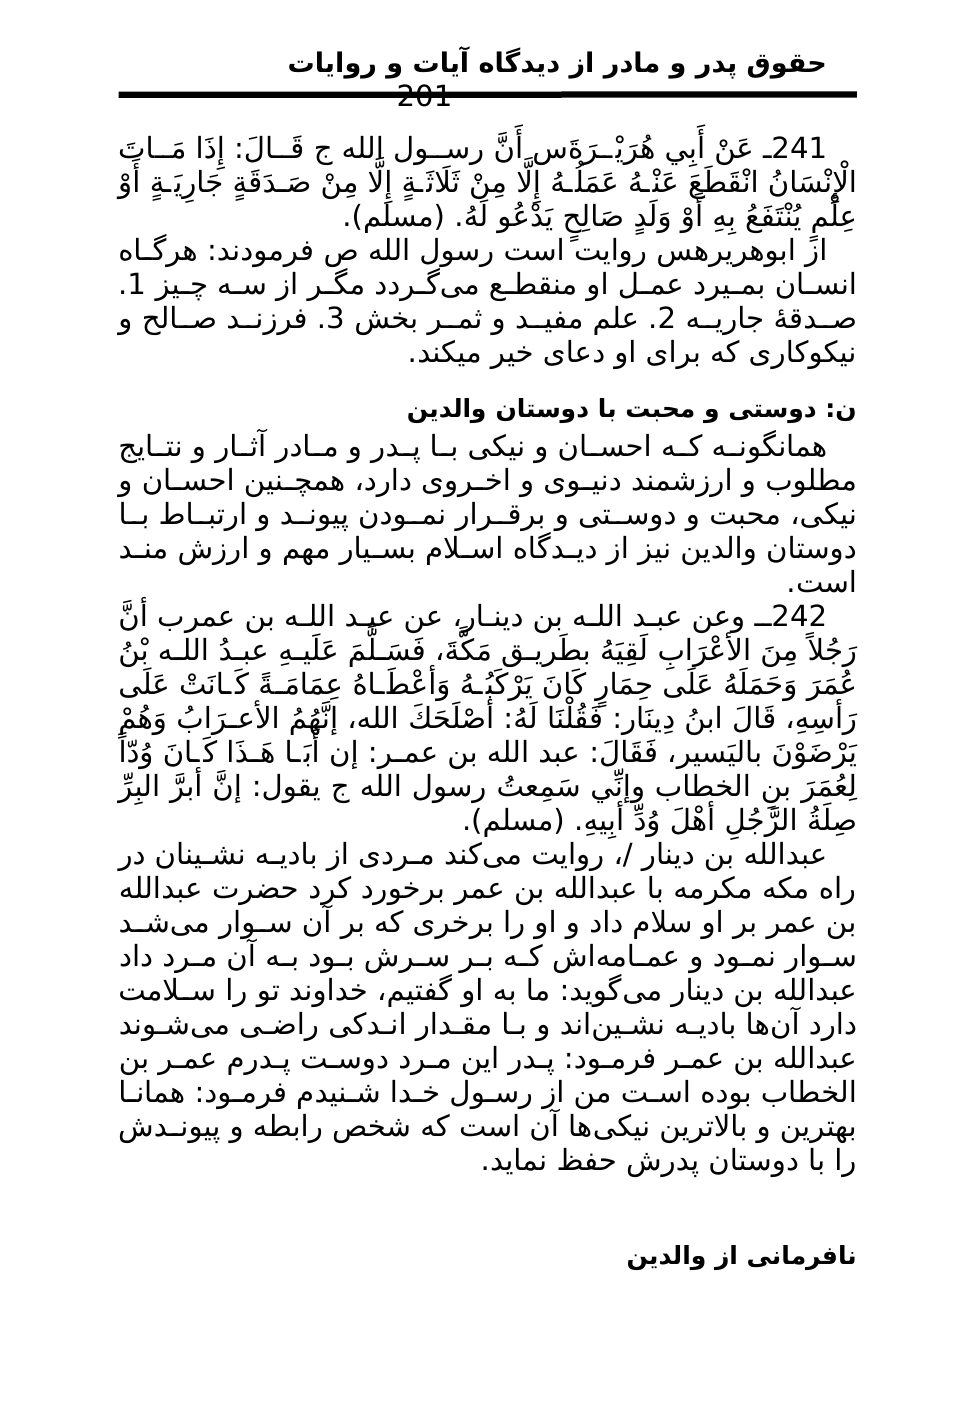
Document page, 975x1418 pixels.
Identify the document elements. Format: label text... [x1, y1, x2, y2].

text از ابوهریرهس‌ روایت است رسول الله ص فرمودند: هرگاه انسان بمیرد عمل او منقطع می‌گردد مگر از سه چیز 1. صدقۀ جاریه 2. علم مفید و ثمر بخش 3. فرزند صالح و نیکوکاری که برای او دعای خیر میکند. [118, 233, 857, 369]
text ن: دوستی و محبت با دوستان والدین [118, 394, 857, 423]
text 242ـ‌ وعن عبد الله بن دينار، عن عبد الله بن عمرب أنَّ رَجُلاً مِنَ الأعْرَابِ لَقِيَهُ بطَريق مَكَّةَ، فَسَلَّمَ عَلَيهِ عبدُ الله بْنُ عُمَرَ وَحَمَلَهُ عَلَى حِمَارٍ كَانَ يَرْكَبُهُ وَأعْطَاهُ عِمَامَةً كَانَتْ عَلَى رَأسِهِ، قَالَ ابنُ دِينَار: فَقُلْنَا لَهُ: أصْلَحَكَ الله، إنَّهُمُ الأعرَابُ وَهُمْ يَرْضَوْنَ باليَسير، فَقَالَ: عبد الله بن عمر: إن أَبَا هَذَا كَانَ وُدّاً لِعُمَرَ بنِ الخطاب وإنِّي سَمِعتُ رسول الله ج يقول: إنَّ أبرَّ البِرِّ صِلَةُ الرَّجُلِ أهْلَ وُدِّ أبِيهِ. (مسلم). [118, 599, 857, 837]
text نافرمانی از والدین [118, 1241, 857, 1271]
text 241ـ عَنْ أَبِي هُرَيْرَةَس أَنَّ رسول الله ج قَالَ: إِذَا مَاتَ الْإِنْسَانُ انْقَطَعَ عَنْهُ عَمَلُهُ إِلَّا مِنْ ثَلَاثَةٍ إِلَّا مِنْ صَدَقَةٍ جَارِيَةٍ أَوْ عِلْمٍ يُنْتَفَعُ بِهِ أَوْ وَلَدٍ صَالِحٍ يَدْعُو لَهُ. (مسلم). [118, 132, 857, 233]
text عبدالله بن دینار /، روایت می‌کند مردی از بادیه نشینان در راه مکه مکرمه با عبدالله بن عمر برخورد کرد حضرت عبدالله بن عمر بر او سلام داد و او را برخری که بر آن سوار می‌شد سوار نمود و عمامه‌اش که بر سرش بود به آن مرد داد عبدالله بن دینار می‌گوید: ما به او گفتیم، خداوند تو را سلامت دارد آن‌ها بادیه نشین‌اند و با مقدار اندکی راضی می‌شوند عبدالله بن عمر فرمود: پدر این مرد دوست پدرم عمر بن الخطاب بوده است من از رسول خدا شنیدم فرمود: همانا بهترین و بالاترین نیکی‌ها آن است که شخص رابطه و پیوندش را با دوستان پدرش حفظ نماید. [118, 837, 857, 1177]
text همانگونه که احسان و نیکی با پدر و مادر آثار و نتایج مطلوب و ارزشمند دنیوی و اخروی دارد، همچنین احسان و نیکی، محبت و دوستی و برقرار نمودن پیوند و ارتباط با دوستان والدین نیز از دیدگاه اسلام بسیار مهم و ارزش مند است. [118, 430, 857, 599]
